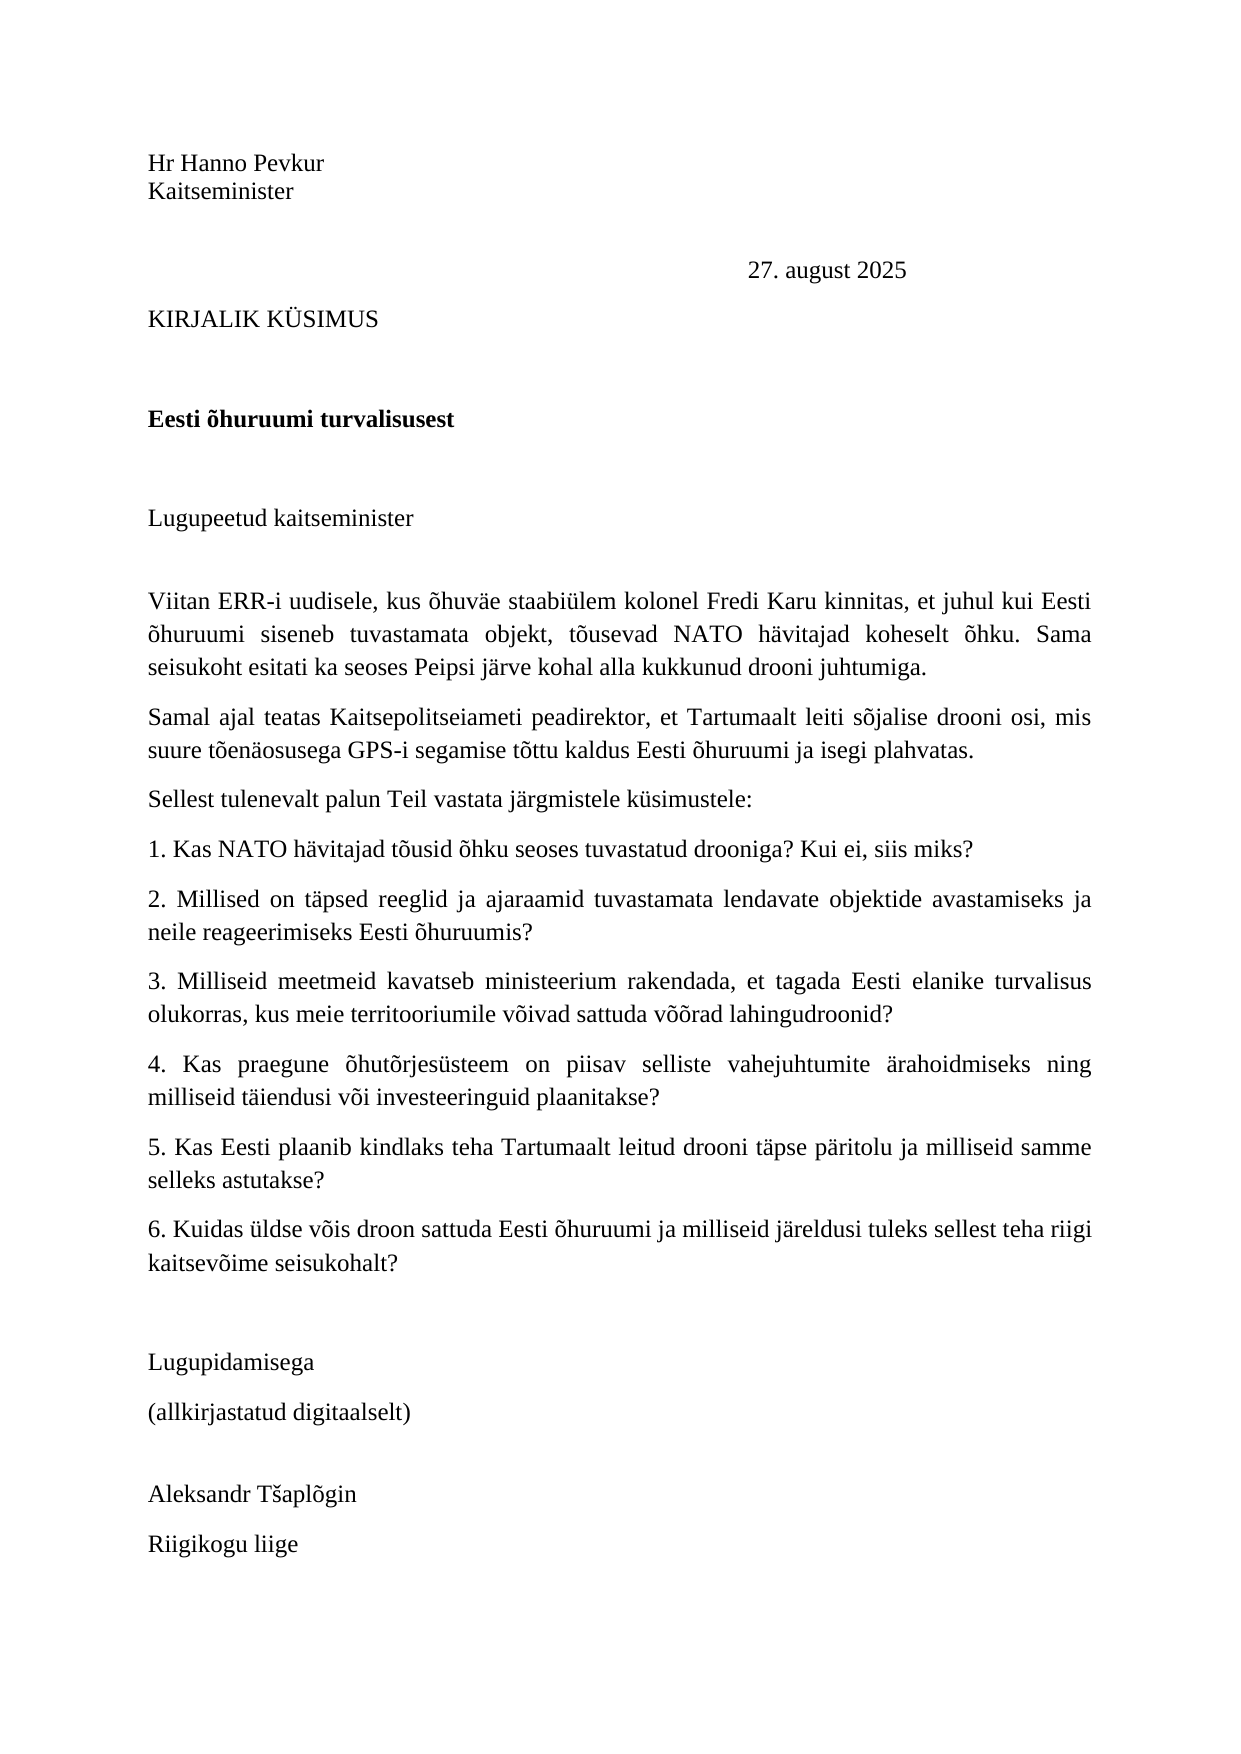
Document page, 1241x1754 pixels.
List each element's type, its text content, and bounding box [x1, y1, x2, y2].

text 5. Kas Eesti plaanib kindlaks teha Tartumaalt leitud drooni täpse päritolu ja milliseid samme selleks astutakse? [148, 1132, 1093, 1194]
text Viitan ERR-i uudisele, kus õhuväe staabiülem kolonel Fredi Karu kinnitas, et juhul kui Eesti õhuruumi siseneb tuvastamata objekt, tõusevad NATO hävitajad koheselt õhku. Sama seisukoht esitati ka seoses Peipsi järve kohal alla kukkunud drooni juhtumiga. [148, 553, 1093, 681]
text 27. august 2025 [148, 255, 1093, 283]
text (allkirjastatud digitaalselt) [148, 1397, 1093, 1425]
text Riigikogu liige [148, 1529, 1093, 1558]
text 3. Milliseid meetmeid kavatseb ministeerium rakendada, et tagada Eesti elanike turvalisus olukorras, kus meie territooriumile võivad sattuda võõrad lahingudroonid? [148, 966, 1093, 1028]
text 4. Kas praegune õhutõrjesüsteem on piisav selliste vahejuhtumite ärahoidmiseks ning milliseid täiendusi või investeeringuid plaanitakse? [148, 1049, 1093, 1111]
text Lugupeetud kaitseminister [148, 503, 1093, 532]
text Hr Hanno Pevkur [148, 148, 1093, 176]
text Sellest tulenevalt palun Teil vastata järgmistele küsimustele: [148, 784, 1093, 813]
text Kaitseminister [148, 176, 1093, 205]
text Samal ajal teatas Kaitsepolitseiameti peadirektor, et Tartumaalt leiti sõjalise drooni osi, mis suure tõenäosusega GPS-i segamise tõttu kaldus Eesti õhuruumi ja isegi plahvatas. [148, 702, 1093, 763]
text 6. Kuidas üldse võis droon sattuda Eesti õhuruumi ja milliseid järeldusi tuleks sellest teha riigi kaitsevõime seisukohalt? [148, 1214, 1093, 1276]
text KIRJALIK KÜSIMUS [148, 304, 1093, 333]
text Aleksandr Tšaplõgin [148, 1446, 1093, 1508]
text Lugupidamisega [148, 1347, 1093, 1376]
text Eesti õhuruumi turvalisusest [148, 404, 1093, 433]
text 2. Millised on täpsed reeglid ja ajaraamid tuvastamata lendavate objektide avastamiseks ja neile reageerimiseks Eesti õhuruumis? [148, 884, 1093, 946]
text 1. Kas NATO hävitajad tõusid õhku seoses tuvastatud drooniga? Kui ei, siis miks? [148, 834, 1093, 863]
